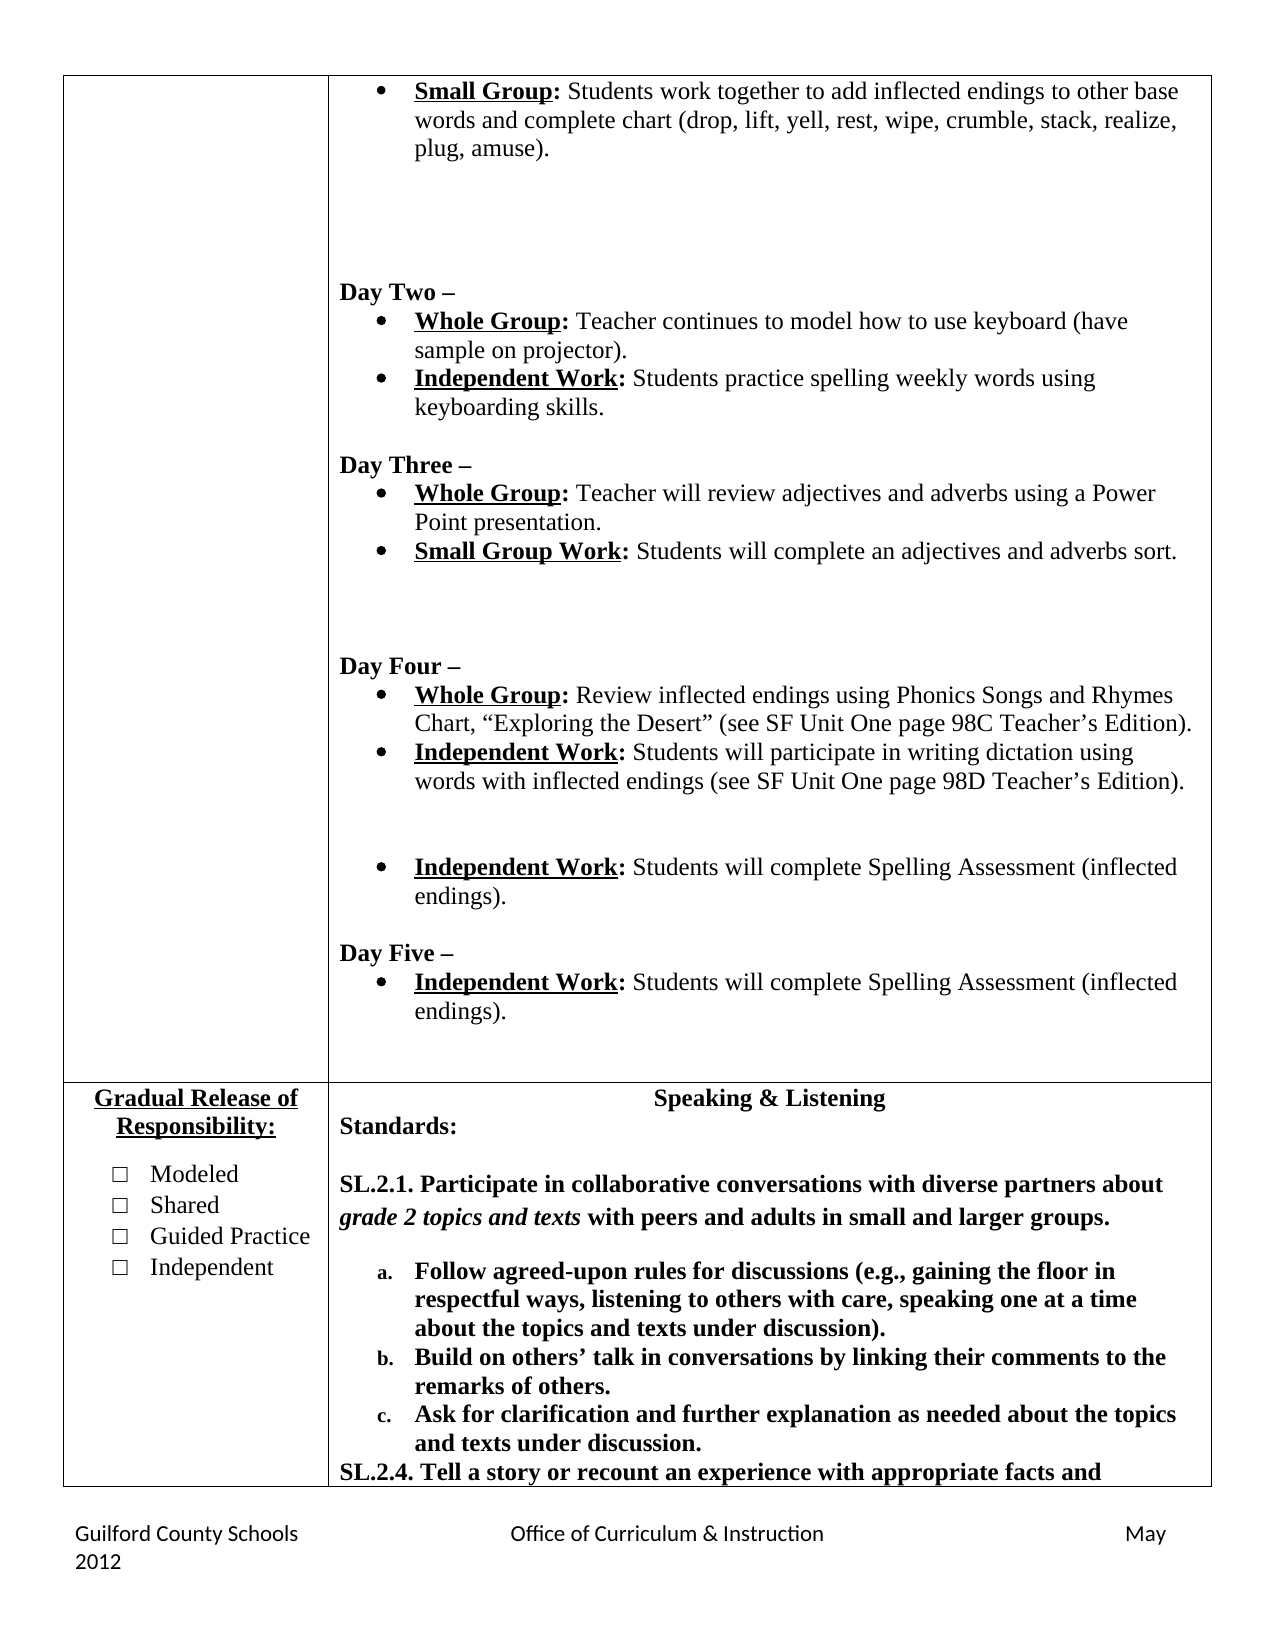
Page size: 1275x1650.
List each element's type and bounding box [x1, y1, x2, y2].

table_cell [64, 76, 328, 1082]
table_cell [329, 76, 1211, 1082]
table_cell [329, 1083, 1211, 1486]
table_cell [64, 1083, 328, 1486]
